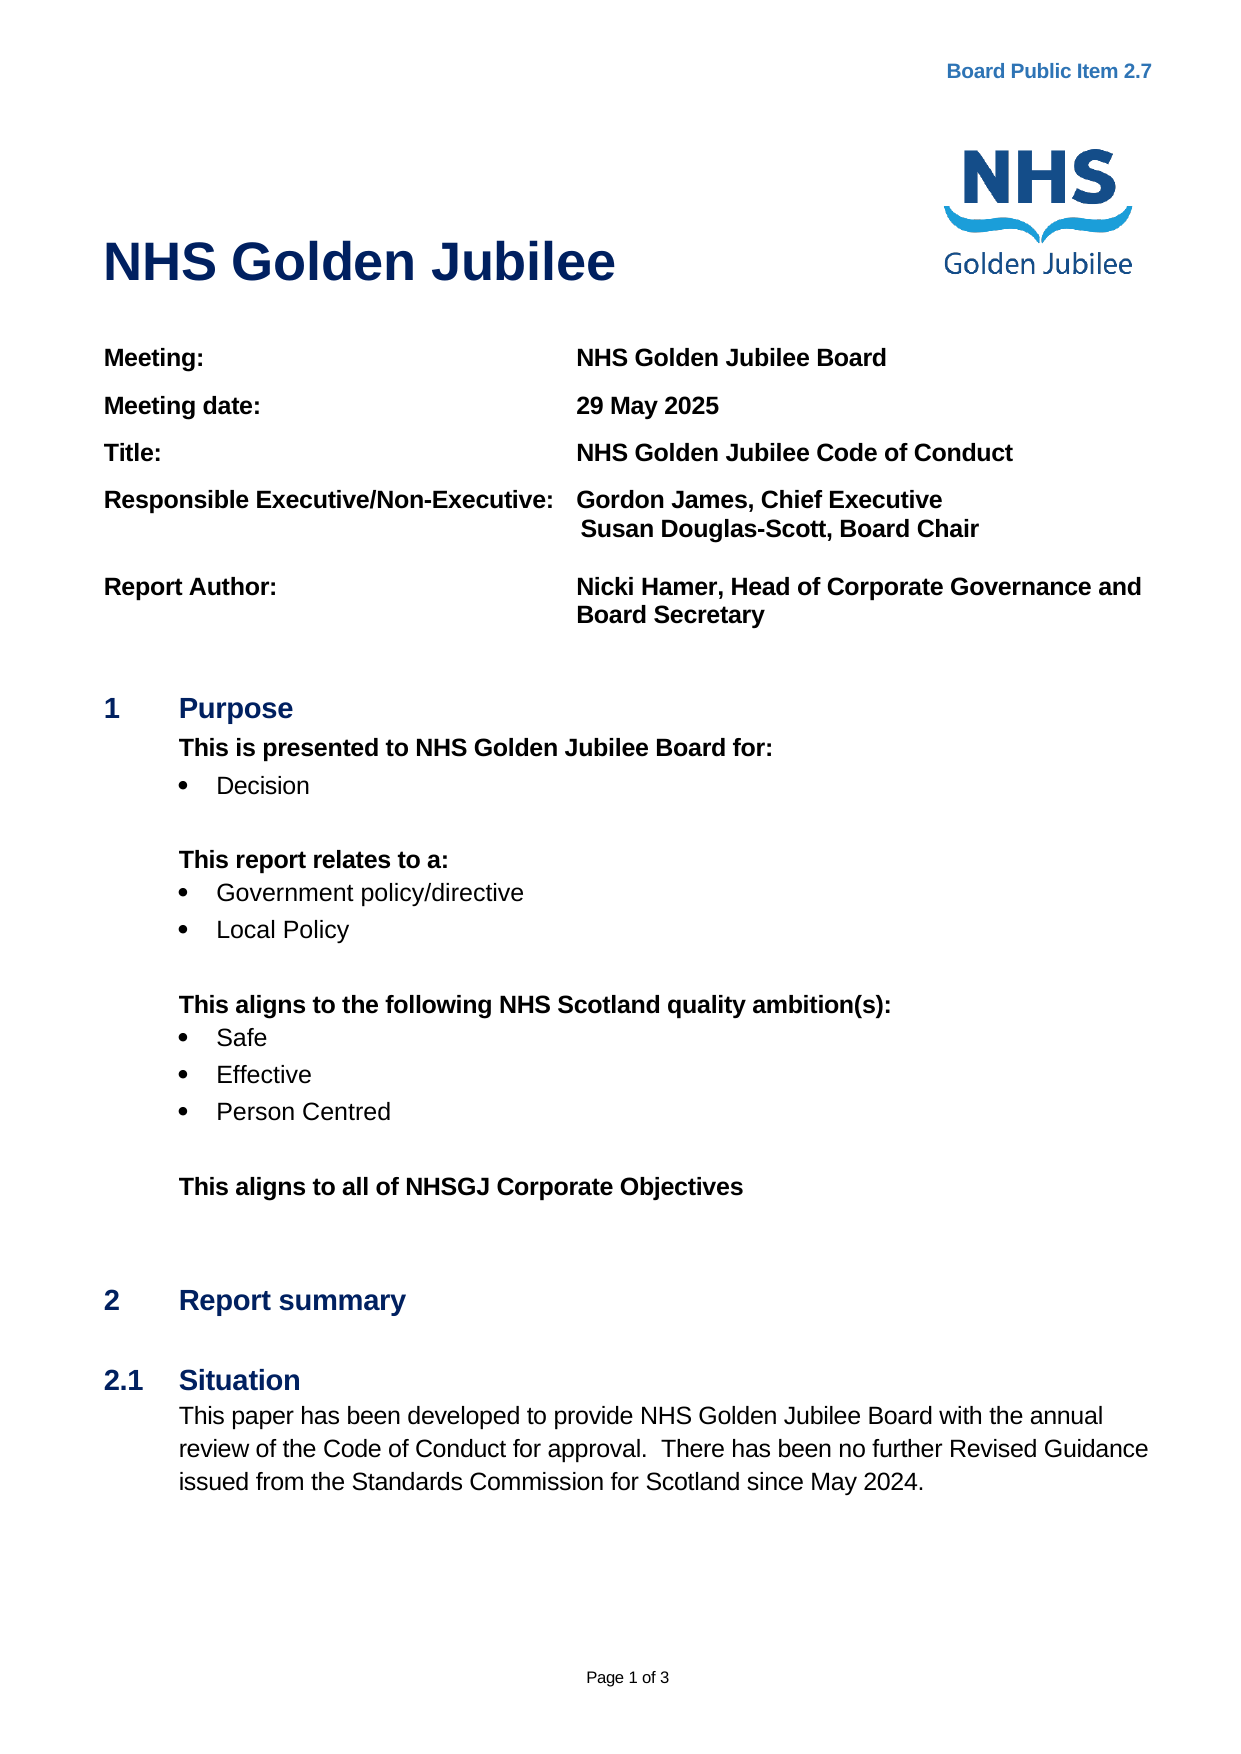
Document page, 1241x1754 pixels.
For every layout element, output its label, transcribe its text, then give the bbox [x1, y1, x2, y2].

subtitle Meeting date: 29 May 2025 [103, 391, 1152, 419]
subtitle Meeting: NHS Golden Jubilee Board [103, 343, 1152, 372]
list Government policy/directive [178, 878, 1152, 907]
list Effective [178, 1060, 1152, 1089]
subtitle This is presented to NHS Golden Jubilee Board for: [178, 733, 1152, 762]
text This aligns to all of NHSGJ Corporate Objectives [178, 1172, 1152, 1201]
list Safe [178, 1023, 1152, 1052]
subtitle 1 Purpose [103, 691, 1152, 724]
subtitle Decision [178, 771, 1152, 799]
subtitle Responsible Executive/Non-Executive: Gordon James, Chief Executive [103, 485, 1152, 514]
subtitle Title: NHS Golden Jubilee Code of Conduct [103, 438, 1152, 467]
list Person Centred [178, 1097, 1152, 1126]
subtitle 2 Report summary [103, 1283, 1152, 1317]
subtitle This report relates to a: [178, 845, 1152, 874]
text Susan Douglas-Scott, Board Chair [103, 514, 1152, 543]
subtitle 2.1 Situation [103, 1363, 1152, 1397]
subtitle Report Author: Nicki Hamer, Head of Corporate Governance and Board Secretary [103, 572, 1152, 629]
list Local Policy [178, 915, 1152, 944]
subtitle NHS Golden Jubilee [103, 149, 1182, 292]
picture [943, 149, 1133, 281]
subtitle This aligns to the following NHS Scotland quality ambition(s): [178, 990, 1152, 1018]
text This paper has been developed to provide NHS Golden Jubilee Board with the annual review of the Code of Conduct for approval. There has been no further Revised Guidance issued from the Standards Commission for Scotland since May 2024. [178, 1401, 1152, 1496]
